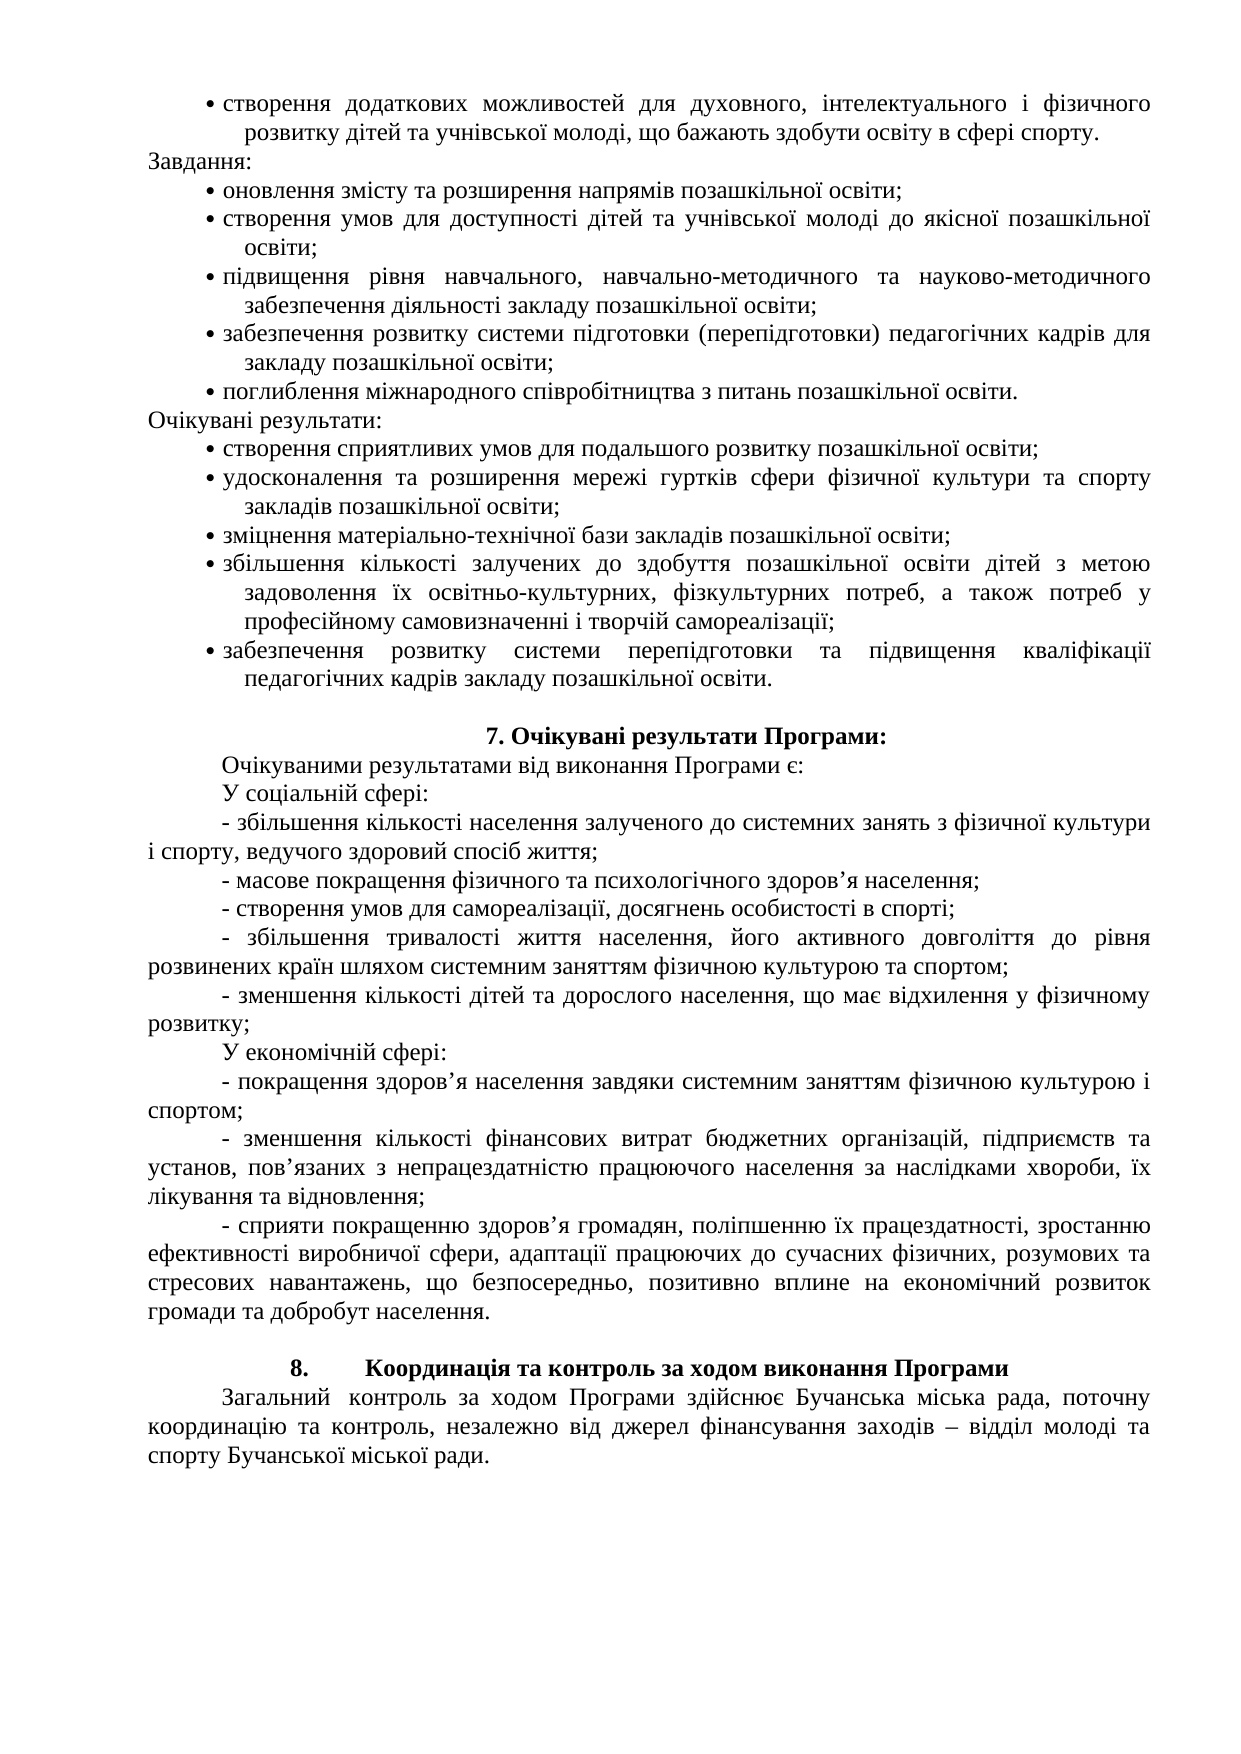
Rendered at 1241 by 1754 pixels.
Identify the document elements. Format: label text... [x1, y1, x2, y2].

text Завдання: [148, 146, 1152, 175]
list створення умов для доступності дітей та учнівської молоді до якісної позашкільної освіти; [207, 203, 1152, 261]
list удосконалення та розширення мережі гуртків сфери фізичної культури та спорту закладів позашкільної освіти; [207, 462, 1152, 520]
text - зменшення кількості фінансових витрат бюджетних організацій, підприємств та установ, пов’язаних з непрацездатністю працюючого населення за наслідками хвороби, їх лікування та відновлення; [148, 1123, 1152, 1210]
text - створення умов для самореалізації, досягнень особистості в спорті; [148, 893, 1152, 922]
text - покращення здоров’я населення завдяки системним заняттям фізичною культурою і спортом; [148, 1066, 1152, 1123]
list Координація та контроль за ходом виконання Програми [148, 1353, 1152, 1382]
text Очікуваними результатами від виконання Програми є: [148, 750, 1152, 778]
list зміцнення матеріально-технічної бази закладів позашкільної освіти; [207, 520, 1152, 548]
text Загальний контроль за ходом Програми здійснює Бучанська міська рада, поточну координацію та контроль, незалежно від джерел фінансування заходів – відділ молоді та спорту Бучанської міської ради. [148, 1382, 1152, 1468]
text 7. Очікувані результати Програми: [148, 721, 1152, 750]
list збільшення кількості залучених до здобуття позашкільної освіти дітей з метою задоволення їх освітньо-культурних, фізкультурних потреб, а також потреб у професійному самовизначенні і творчій самореалізації; [207, 548, 1152, 635]
text - зменшення кількості дітей та дорослого населення, що має відхилення у фізичному розвитку; [148, 980, 1152, 1037]
text - масове покращення фізичного та психологічного здоров’я населення; [148, 865, 1152, 893]
text У соціальній сфері: [148, 778, 1152, 807]
list створення сприятливих умов для подальшого розвитку позашкільної освіти; [207, 433, 1152, 462]
list забезпечення розвитку системи перепідготовки та підвищення кваліфікації педагогічних кадрів закладу позашкільної освіти. [207, 635, 1152, 692]
list забезпечення розвитку системи підготовки (перепідготовки) педагогічних кадрів для закладу позашкільної освіти; [207, 318, 1152, 376]
text У економічній сфері: [148, 1037, 1152, 1066]
list підвищення рівня навчального, навчально-методичного та науково-методичного забезпечення діяльності закладу позашкільної освіти; [207, 261, 1152, 318]
text - збільшення тривалості життя населення, його активного довголіття до рівня розвинених країн шляхом системним заняттям фізичною культурою та спортом; [148, 922, 1152, 980]
text - сприяти покращенню здоров’я громадян, поліпшенню їх працездатності, зростанню ефективності виробничої сфери, адаптації працюючих до сучасних фізичних, розумових та стресових навантажень, що безпосередньо, позитивно вплине на економічний розвиток громади та добробут населення. [148, 1210, 1152, 1325]
list поглиблення міжнародного співробітництва з питань позашкільної освіти. [207, 376, 1152, 405]
list створення додаткових можливостей для духовного, інтелектуального і фізичного розвитку дітей та учнівської молоді, що бажають здобути освіту в сфері спорту. [207, 88, 1152, 146]
list оновлення змісту та розширення напрямів позашкільної освіти; [207, 175, 1152, 203]
text - збільшення кількості населення залученого до системних занять з фізичної культури і спорту, ведучого здоровий спосіб життя; [148, 807, 1152, 865]
text Очікувані результати: [148, 405, 1152, 433]
